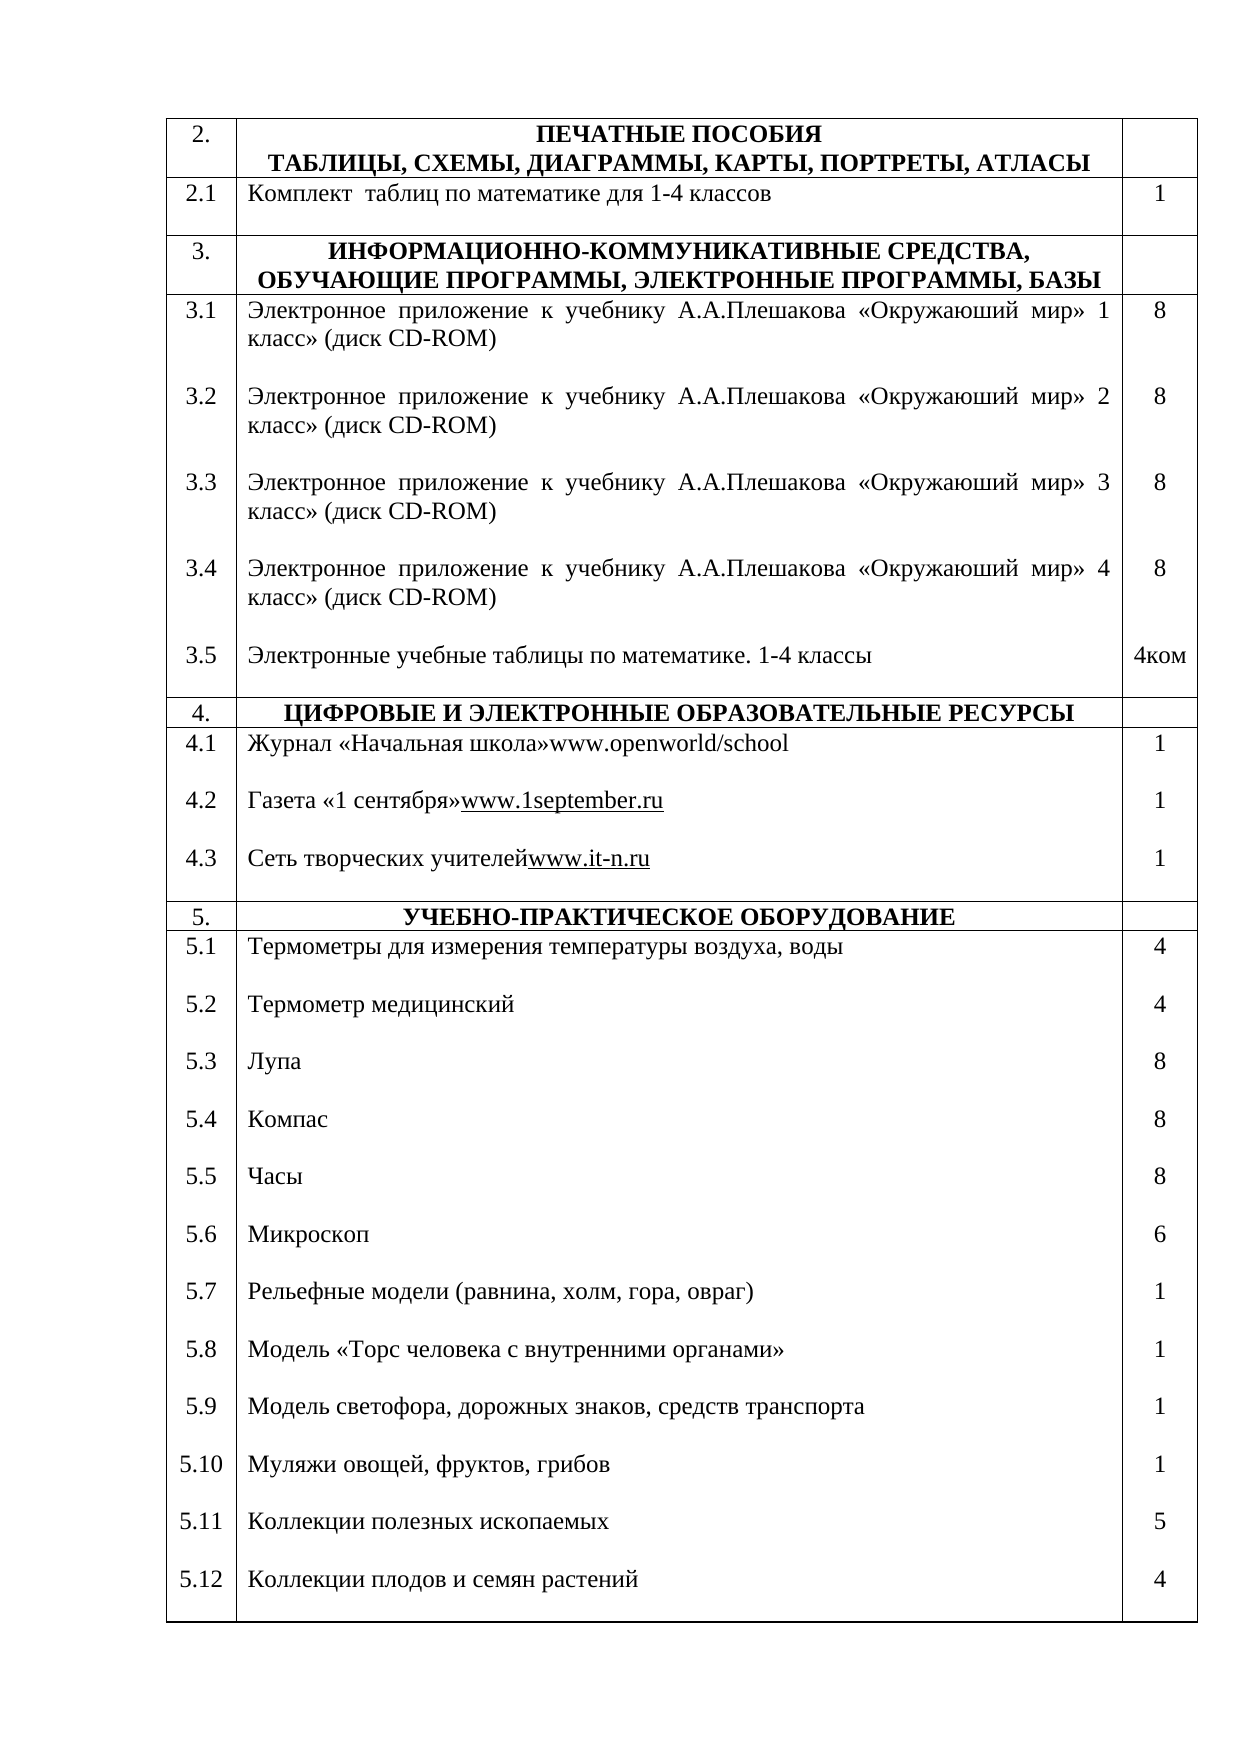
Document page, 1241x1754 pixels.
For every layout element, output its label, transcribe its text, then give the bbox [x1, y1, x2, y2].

table_cell [1123, 119, 1197, 177]
table_cell 3. [167, 236, 236, 294]
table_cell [237, 931, 1122, 1621]
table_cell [167, 931, 236, 1621]
table_cell [1123, 902, 1197, 930]
table_cell Печатные пособия таблицы, схемы, диаграммы, карты, портреты, атласы [237, 119, 1122, 177]
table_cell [1123, 931, 1197, 1621]
table_cell 4. [167, 698, 236, 727]
table_cell Учебно-практическое оборудование [237, 902, 1122, 930]
table_cell Журнал «Начальная школа»www.openworld/school Газета «1 сентября»www.1september.ru Сеть творческих учителейwww.it-n.ru [237, 728, 1122, 901]
table_cell Электронное приложение к учебнику А.А.Плешакова «Окружаюший мир» 1 класс» (диск CD-ROM) Электронное приложение к учебнику А.А.Плешакова «Окружаюший мир» 2 класс» (диск CD-ROM) Электронное приложение к учебнику А.А.Плешакова «Окружаюший мир» 3 класс» (диск CD-ROM) Электронное приложение к учебнику А.А.Плешакова «Окружаюший мир» 4 класс» (диск CD-ROM) Электронные учебные таблицы по математике. 1-4 классы [237, 295, 1122, 697]
table_cell 3.1 3.2 3.3 3.4 3.5 [167, 295, 236, 697]
table_cell ЦИФРОВЫЕ И ЭЛЕКТРОННЫЕ ОБРАЗОВАТЕЛЬНЫЕ РЕСУРСЫ [237, 698, 1122, 727]
table_cell 4.1 4.2 4.3 [167, 728, 236, 901]
table_cell [1123, 236, 1197, 294]
table_cell 8 8 8 8 4ком [1123, 295, 1197, 697]
table_cell 5. [167, 902, 236, 930]
table_cell [1123, 698, 1197, 727]
table_cell 1 1 1 [1123, 728, 1197, 901]
table_cell 1 [1123, 178, 1197, 235]
table_cell 2. [167, 119, 236, 177]
table_cell информационно-коммуникативные средства, обучающие программы, электронные программы, базы [237, 236, 1122, 294]
table_cell 2.1 [167, 178, 236, 235]
table_cell Комплект таблиц по математике для 1-4 классов [237, 178, 1122, 235]
